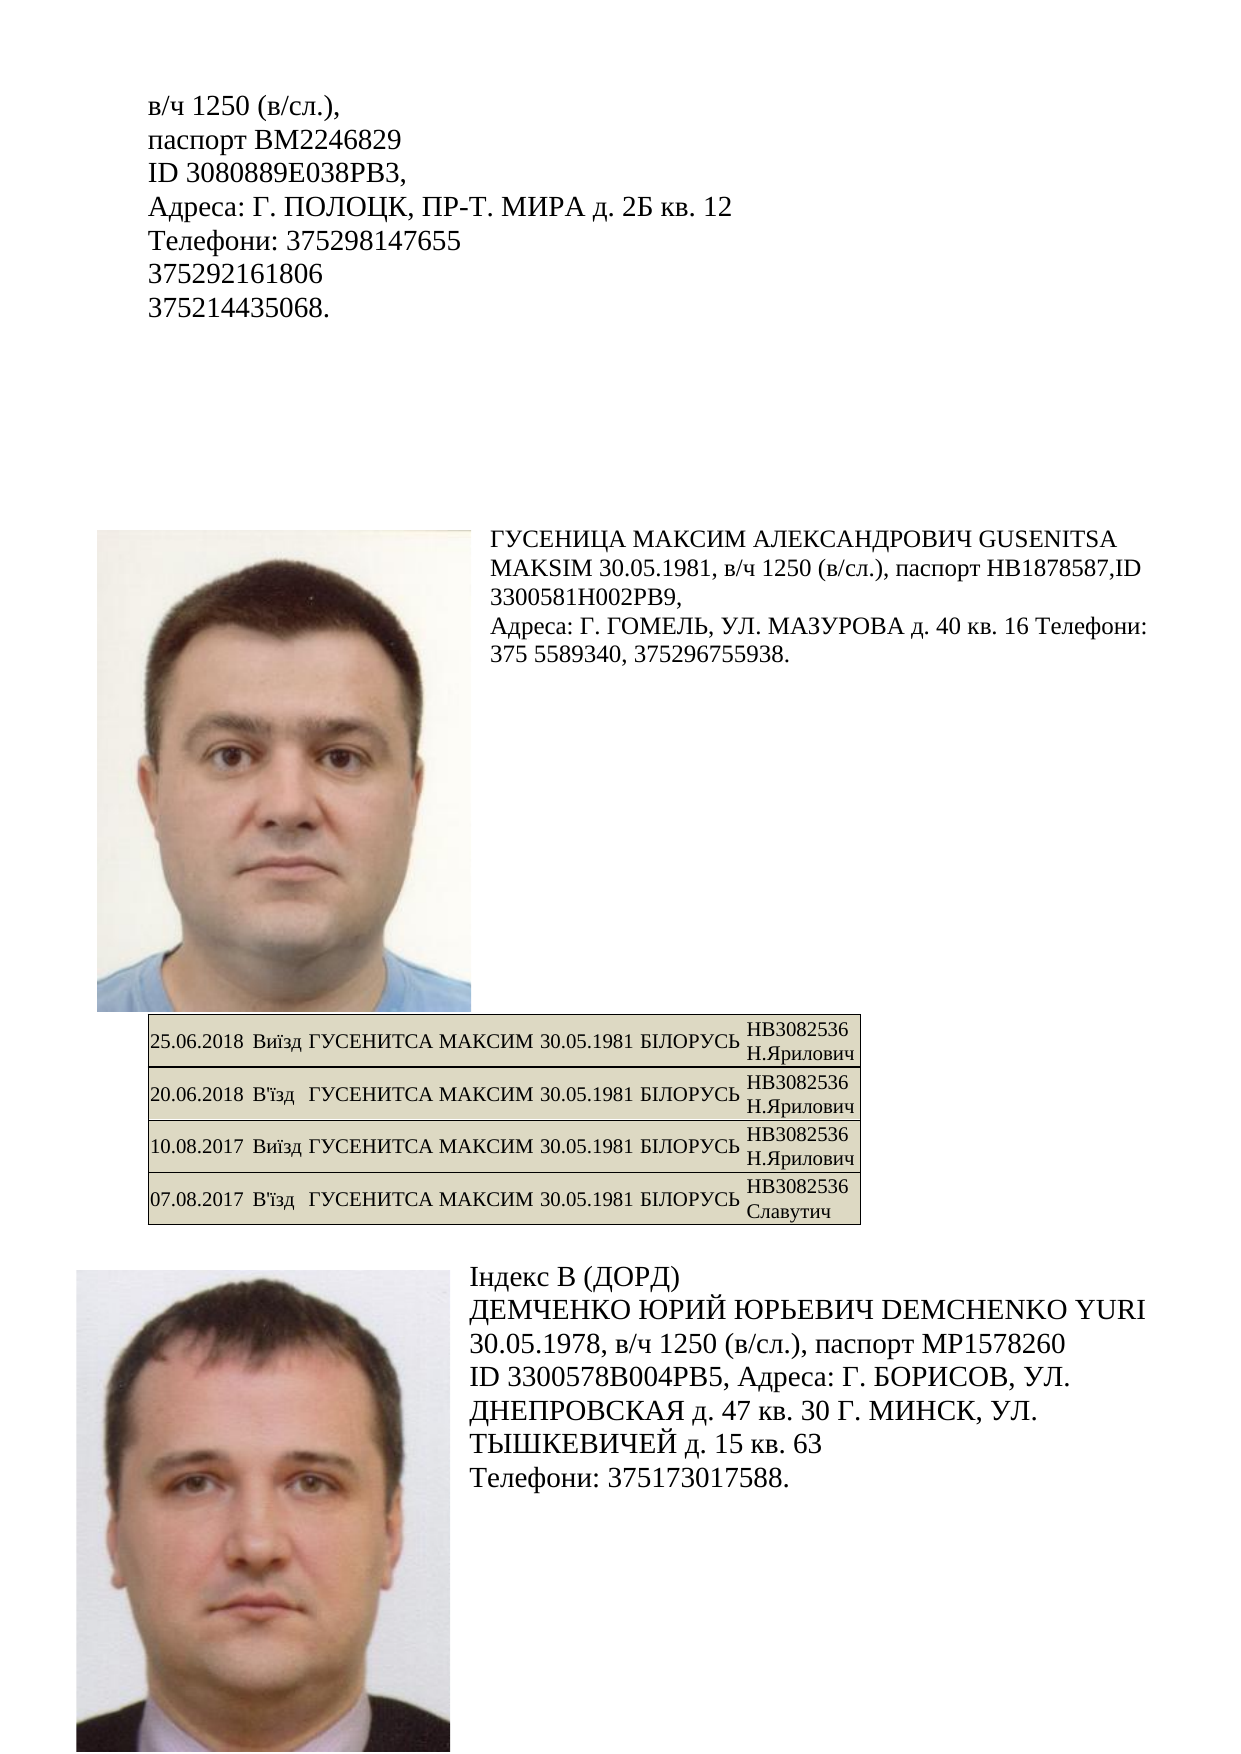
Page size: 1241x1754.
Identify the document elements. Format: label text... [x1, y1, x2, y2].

text Адреса: Г. ГОМЕЛЬ, УЛ. МАЗУРОВА д. 40 кв. 16 Телефони: 375 5589340, 375296755938. [472, 611, 1152, 668]
table_cell В'їзд [251, 1173, 307, 1224]
table_header [861, 1067, 869, 1119]
table_header 25.06.2018 [149, 1015, 251, 1066]
table_header Виїзд [251, 1015, 307, 1066]
text ДЕМЧЕНКО ЮРИЙ ЮРЬЕВИЧ DEMCHENKO YURI 30.05.1978, в/ч 1250 (в/сл.), паспорт MP1578260 [451, 1292, 1152, 1359]
text Телефони: 375298147655 375292161806 375214435068. [148, 223, 1152, 323]
table_header 30.05.1981 [538, 1068, 638, 1119]
table_cell ГУСЕНИТСА МАКСИМ [307, 1173, 538, 1224]
table_header HB3082536 Н.Ярилович [745, 1015, 860, 1066]
text Телефони: 375173017588. [451, 1460, 1152, 1493]
table_header 20.06.2018 [149, 1068, 251, 1119]
table_cell 30.05.1981 [538, 1173, 638, 1224]
table_cell 10.08.2017 [149, 1121, 251, 1172]
text паспорт BM2246829 [148, 122, 1152, 156]
table_header ГУСЕНИТСА МАКСИМ [307, 1015, 538, 1066]
table_cell БІЛОРУСЬ [638, 1173, 745, 1224]
table_header ГУСЕНИТСА МАКСИМ [307, 1068, 538, 1119]
table_cell [861, 1120, 869, 1172]
table_header БІЛОРУСЬ [638, 1068, 745, 1119]
table_header 30.05.1981 [538, 1015, 638, 1066]
text Адреса: Г. ПОЛОЦК, ПР-Т. МИРА д. 2Б кв. 12 [148, 189, 1152, 223]
picture [97, 530, 472, 1012]
picture [76, 1270, 451, 1752]
text ID 3080889E038PB3, [148, 156, 1152, 189]
table_cell HB3082536 Славутич [745, 1173, 860, 1224]
text ID 3300578B004PB5, Адреса: Г. БОРИСОВ, УЛ. ДНЕПРОВСКАЯ д. 47 кв. 30 Г. МИНСК, УЛ. ТЫШКЕВИЧЕЙ д. 15 кв. 63 [451, 1359, 1152, 1460]
text ГУСЕНИЦА МАКСИМ АЛЕКСАНДРОВИЧ GUSENITSA MAKSIM 30.05.1981, в/ч 1250 (в/сл.), паспорт HB1878587,ID 3300581H002PB9, [148, 524, 1152, 611]
table_header [861, 1014, 869, 1066]
table_cell HB3082536 Н.Ярилович [745, 1121, 860, 1172]
table_cell 30.05.1981 [538, 1121, 638, 1172]
table_cell Виїзд [251, 1121, 307, 1172]
table_cell [861, 1172, 869, 1224]
table_header В'їзд [251, 1068, 307, 1119]
table_header БІЛОРУСЬ [638, 1015, 745, 1066]
text в/ч 1250 (в/сл.), [148, 88, 1152, 122]
table_cell ГУСЕНИТСА МАКСИМ [307, 1121, 538, 1172]
table_header HB3082536 Н.Ярилович [745, 1068, 860, 1119]
table_cell БІЛОРУСЬ [638, 1121, 745, 1172]
text Індекс В (ДОРД) [148, 1259, 1152, 1292]
table_cell 07.08.2017 [149, 1173, 251, 1224]
